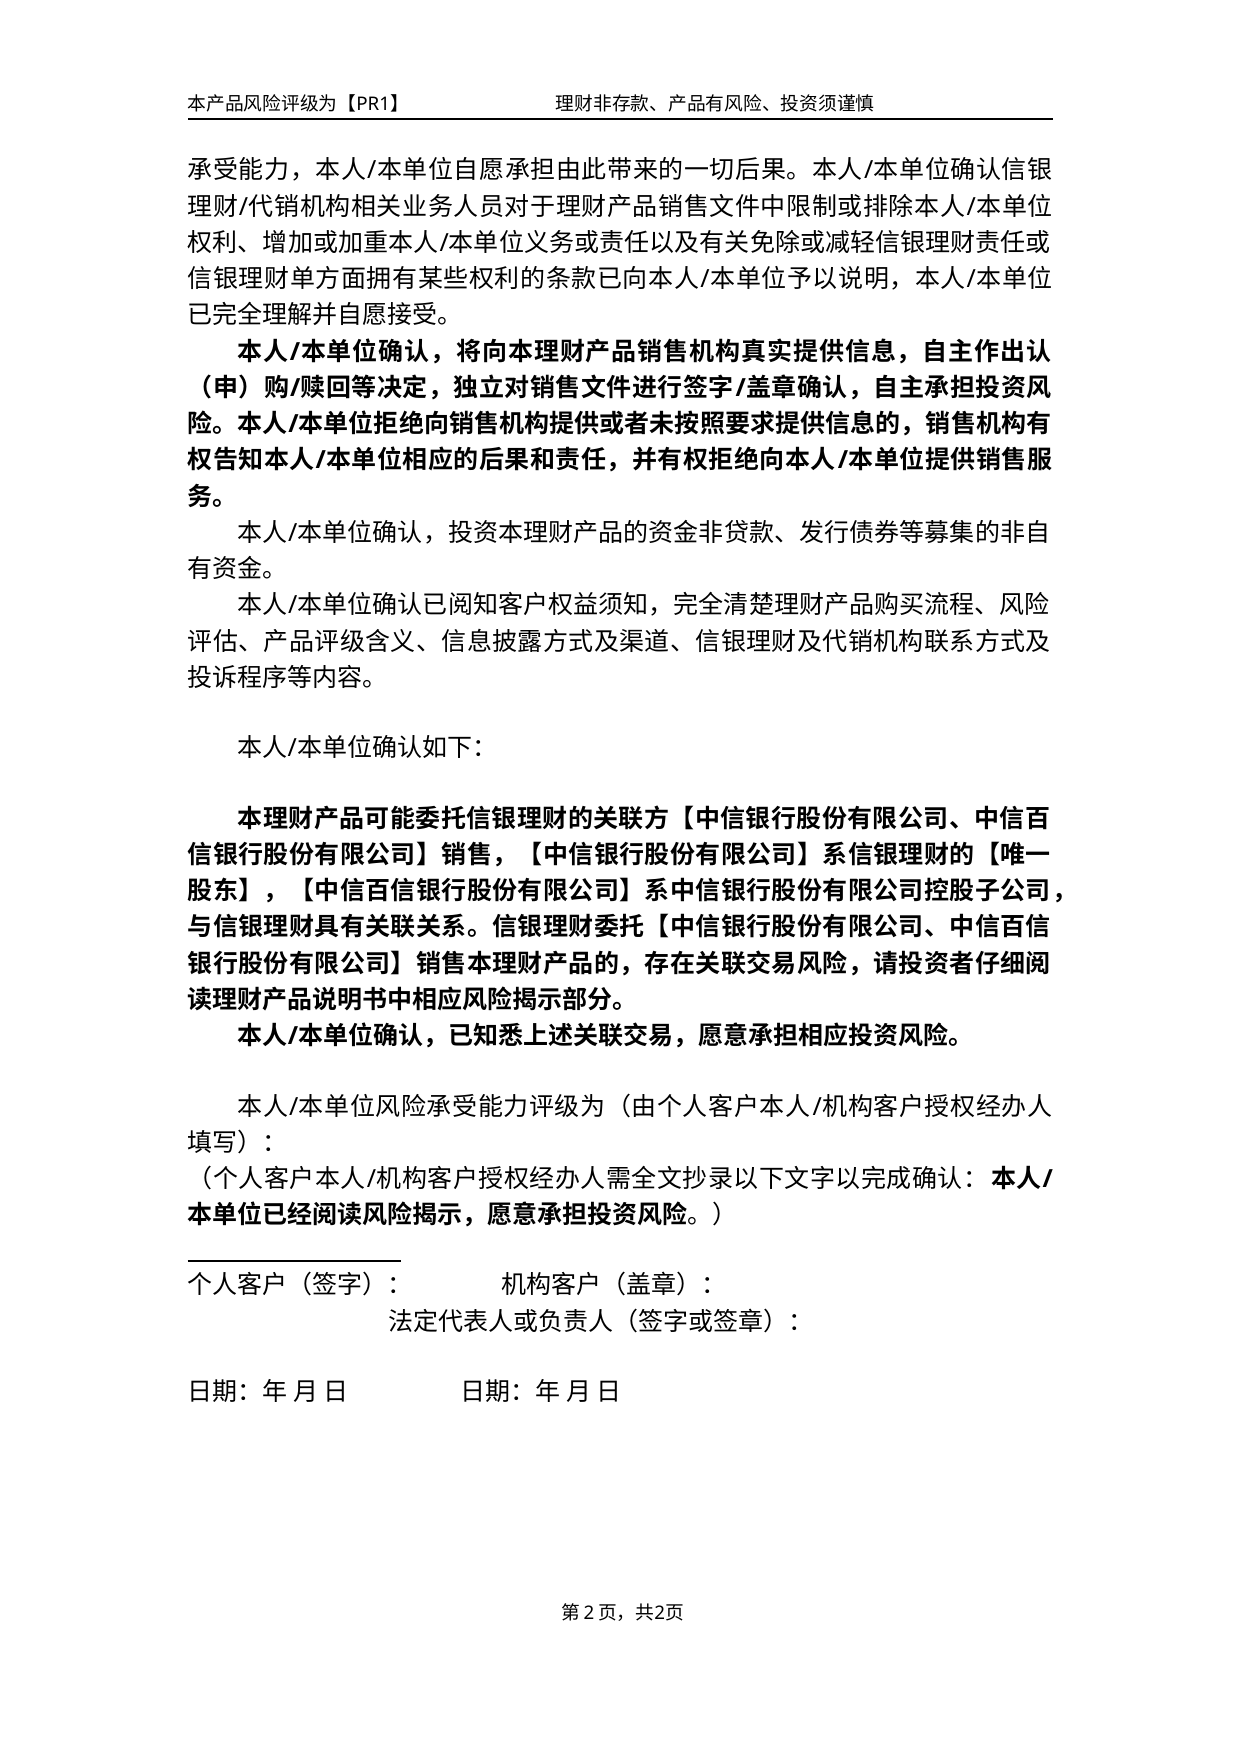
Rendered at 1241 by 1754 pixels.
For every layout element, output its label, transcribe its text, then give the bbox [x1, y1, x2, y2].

text 本人/本单位确认如下： [187, 728, 1053, 764]
text 个人客户（签字）： 机构客户（盖章）： [187, 1265, 1007, 1301]
list 本人/本单位确认，投资本理财产品的资金非贷款、发行债券等募集的非自有资金。 [187, 512, 1053, 585]
text 日期：年 月 日 日期：年 月 日 [187, 1372, 1007, 1408]
text 法定代表人或负责人（签字或签章）： [187, 1301, 1007, 1337]
text 本人/本单位确认，将向本理财产品销售机构真实提供信息，自主作出认（申）购/赎回等决定，独立对销售文件进行签字/盖章确认，自主承担投资风险。本人/本单位拒绝向销售机构提供或者未按照要求提供信息的，销售机构有权告知本人/本单位相应的后果和责任，并有权拒绝向本人/本单位提供销售服务。 [187, 331, 1053, 512]
text 本理财产品可能委托信银理财的关联方【中信银行股份有限公司、中信百信银行股份有限公司】销售，【中信银行股份有限公司】系信银理财的【唯一股东】，【中信百信银行股份有限公司】系中信银行股份有限公司控股子公司，与信银理财具有关联关系。信银理财委托【中信银行股份有限公司、中信百信银行股份有限公司】销售本理财产品的，存在关联交易风险，请投资者仔细阅读理财产品说明书中相应风险揭示部分。 [187, 798, 1053, 1016]
text 本人/本单位风险承受能力评级为（由个人客户本人/机构客户授权经办人填写）： [187, 1086, 1053, 1158]
text 本人/本单位确认，已知悉上述关联交易，愿意承担相应投资风险。 [187, 1016, 1053, 1052]
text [187, 150, 1053, 331]
text （个人客户本人/机构客户授权经办人需全文抄录以下文字以完成确认：本人/本单位已经阅读风险揭示，愿意承担投资风险。） [187, 1158, 1053, 1231]
text 本人/本单位确认已阅知客户权益须知，完全清楚理财产品购买流程、风险评估、产品评级含义、信息披露方式及渠道、信银理财及代销机构联系方式及投诉程序等内容。 [187, 585, 1053, 694]
